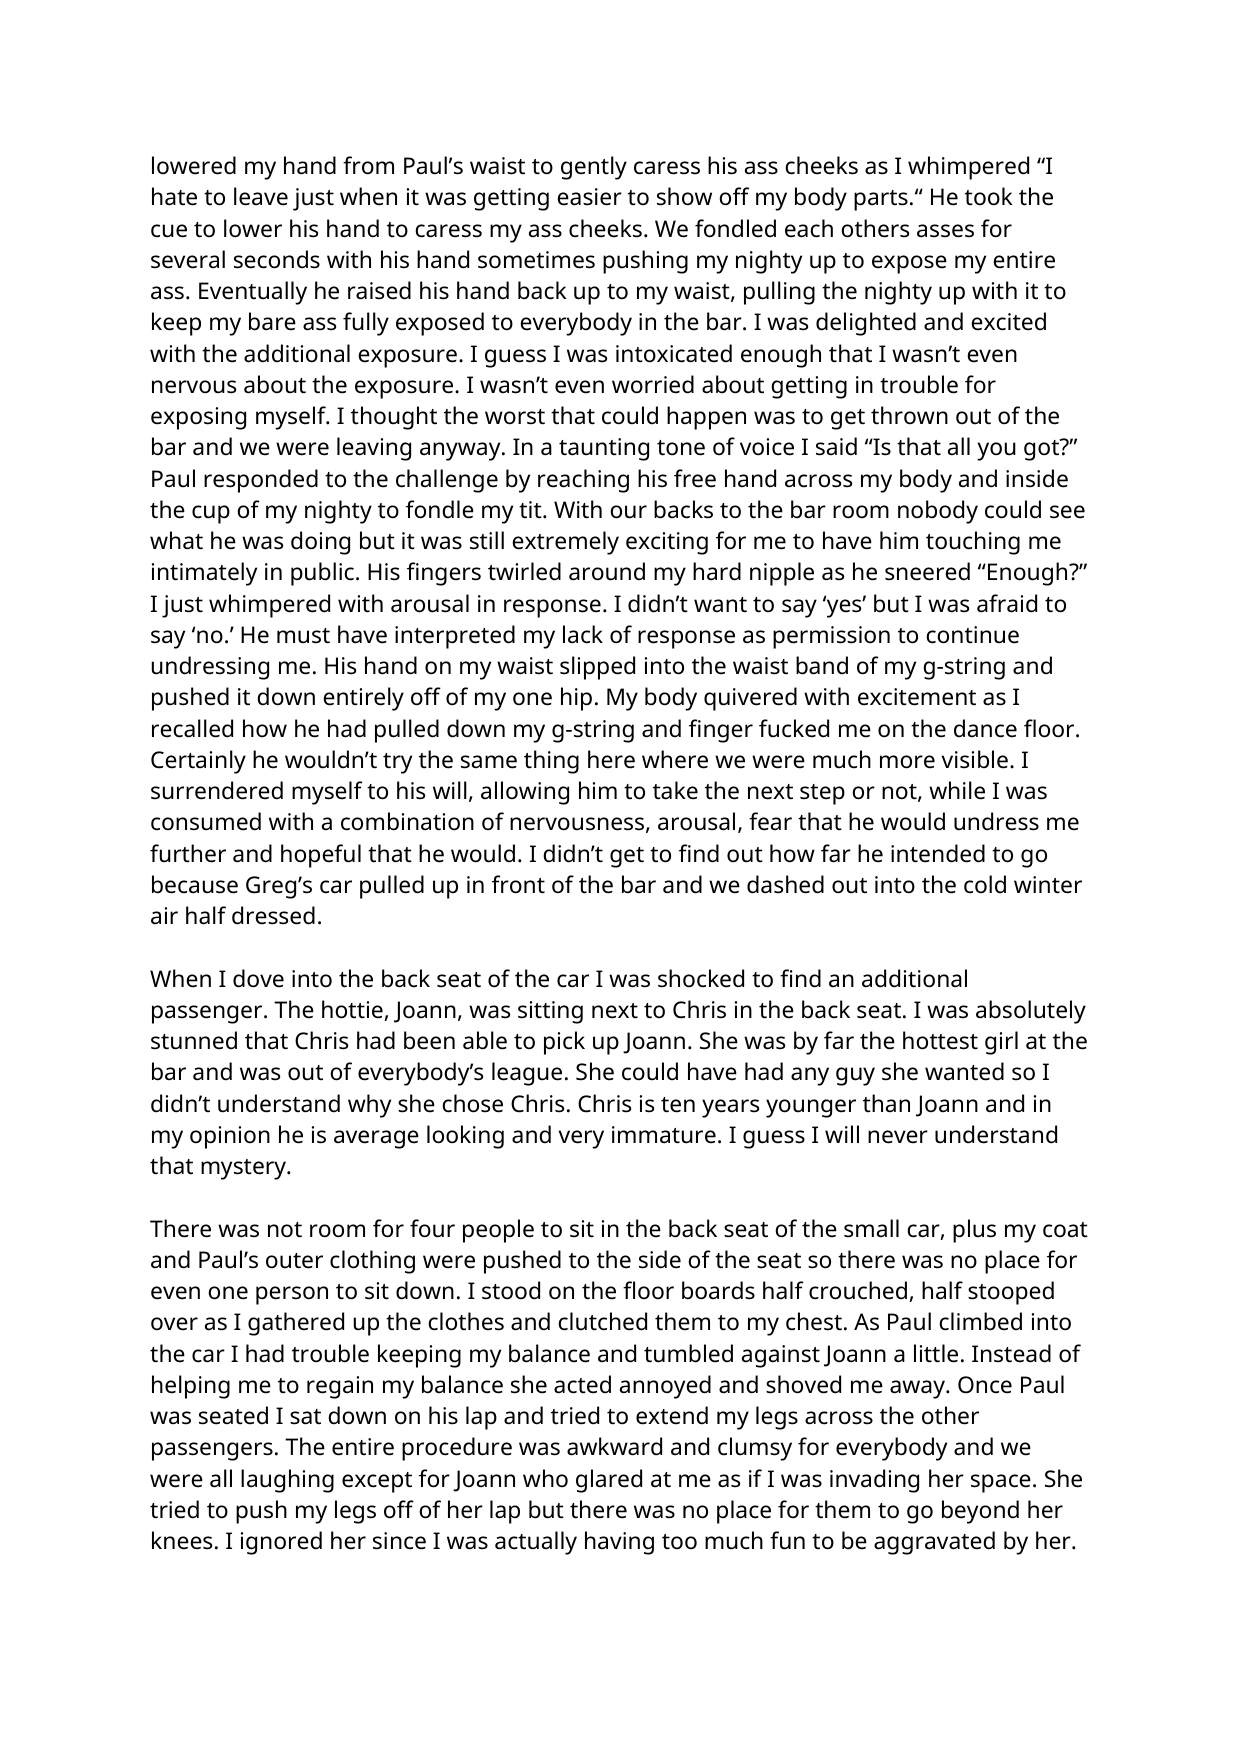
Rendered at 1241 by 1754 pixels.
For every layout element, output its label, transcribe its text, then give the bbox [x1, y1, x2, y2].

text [150, 150, 1090, 931]
text There was not room for four people to sit in the back seat of the small car, plus my coat and Paul’s outer clothing were pushed to the side of the seat so there was no place for even one person to sit down. I stood on the floor boards half crouched, half stooped over as I gathered up the clothes and clutched them to my chest. As Paul climbed into the car I had trouble keeping my balance and tumbled against Joann a little. Instead of helping me to regain my balance she acted annoyed and shoved me away. Once Paul was seated I sat down on his lap and tried to extend my legs across the other passengers. The entire procedure was awkward and clumsy for everybody and we were all laughing except for Joann who glared at me as if I was invading her space. She tried to push my legs off of her lap but there was no place for them to go beyond her knees. I ignored her since I was actually having too much fun to be aggravated by her. [150, 1212, 1090, 1556]
text When I dove into the back seat of the car I was shocked to find an additional passenger. The hottie, Joann, was sitting next to Chris in the back seat. I was absolutely stunned that Chris had been able to pick up Joann. She was by far the hottest girl at the bar and was out of everybody’s league. She could have had any guy she wanted so I didn’t understand why she chose Chris. Chris is ten years younger than Joann and in my opinion he is average looking and very immature. I guess I will never understand that mystery. [150, 962, 1090, 1181]
